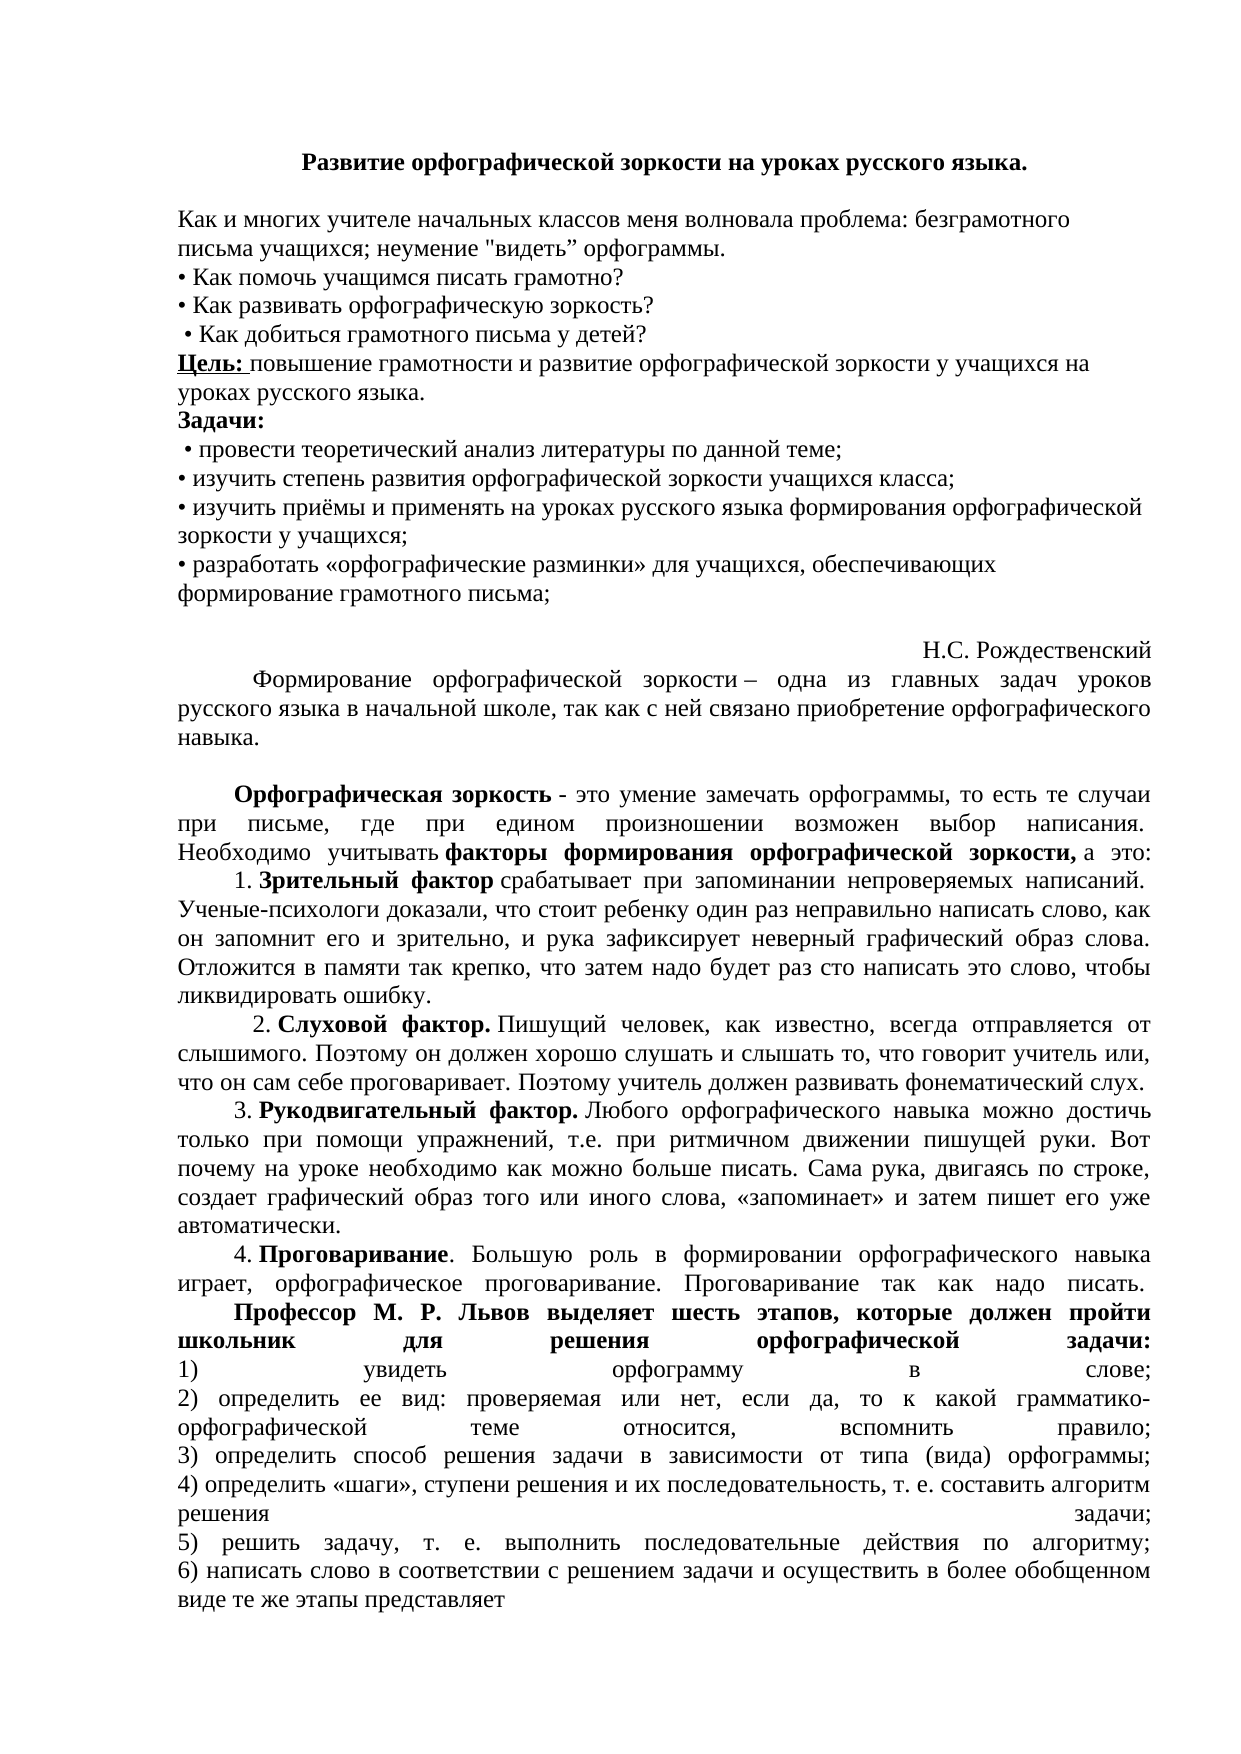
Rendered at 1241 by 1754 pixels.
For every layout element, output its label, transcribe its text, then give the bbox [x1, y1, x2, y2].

text Н.С. Рождественский [251, 636, 1152, 664]
text • разработать «орфографические разминки» для учащихся, обеспечивающих формирование грамотного письма; [177, 549, 1152, 607]
text • Как добиться грамотного письма у детей? [177, 319, 1152, 348]
text • Как развивать орфографическую зоркость? [177, 291, 1152, 319]
text Развитие орфографической зоркости на уроках русского языка. [177, 147, 1152, 176]
text • провести теоретический анализ литературы по данной теме; [177, 434, 1152, 463]
text • изучить приёмы и применять на уроках русского языка формирования орфографической зоркости у учащихся; [177, 492, 1152, 549]
text • изучить степень развития орфографической зоркости учащихся класса; [177, 463, 1152, 492]
text Формирование орфографической зоркости – одна из главных задач уроков русского языка в начальной школе, так как с ней связано приобретение орфографического навыка. Орфографическая зоркость - это умение замечать орфограммы, то есть те случаи при письме, где при едином произношении возможен выбор написания. Необходимо учитывать факторы формирования орфографической зоркости, а это: 1. Зрительный фактор срабатывает при запоминании непроверяемых написаний. Ученые-психологи доказали, что стоит ребенку один раз неправильно написать слово, как он запомнит его и зрительно, и рука зафиксирует неверный графический образ слова. Отложится в памяти так крепко, что затем надо будет раз сто написать это слово, чтобы ликвидировать ошибку. [177, 664, 1152, 1009]
text Задачи: [177, 406, 1152, 434]
text Как и многих учителе начальных классов меня волновала проблема: безграмотного письма учащихся; неумение "видеть” орфограммы. [177, 204, 1152, 262]
text 2. Слуховой фактор. Пишущий человек, как известно, всегда отправляется от слышимого. Поэтому он должен хорошо слушать и слышать то, что говорит учитель или, что он сам себе проговаривает. Поэтому учитель должен развивать фонематический слух. 3. Рукодвигательный фактор. Любого орфографического навыка можно достичь только при помощи упражнений, т.е. при ритмичном движении пишущей руки. Вот почему на уроке необходимо как можно больше писать. Сама рука, двигаясь по строке, создает графический образ того или иного слова, «запоминает» и затем пишет его уже автоматически. 4. Проговаривание. Большую роль в формировании орфографического навыка играет, орфографическое проговаривание. Проговаривание так как надо писать. Профессор М. Р. Львов выделяет шесть этапов, которые должен пройти школьник для решения орфографической задачи: 1) увидеть орфограмму в слове; 2) определить ее вид: проверяемая или нет, если да, то к какой грамматико-орфографической теме относится, вспомнить правило; 3) определить способ решения задачи в зависимости от типа (вида) орфограммы; 4) определить «шаги», ступени решения и их последовательность, т. е. составить алгоритм решения задачи; 5) решить задачу, т. е. выполнить последовательные действия по алгоритму; 6) написать слово в соответствии с решением задачи и осуществить в более обобщенном виде те же этапы представляет [177, 1009, 1152, 1613]
text Цель: повышение грамотности и развитие орфографической зоркости у учащихся на уроках русского языка. [177, 348, 1152, 406]
text • Как помочь учащимся писать грамотно? [177, 262, 1152, 291]
